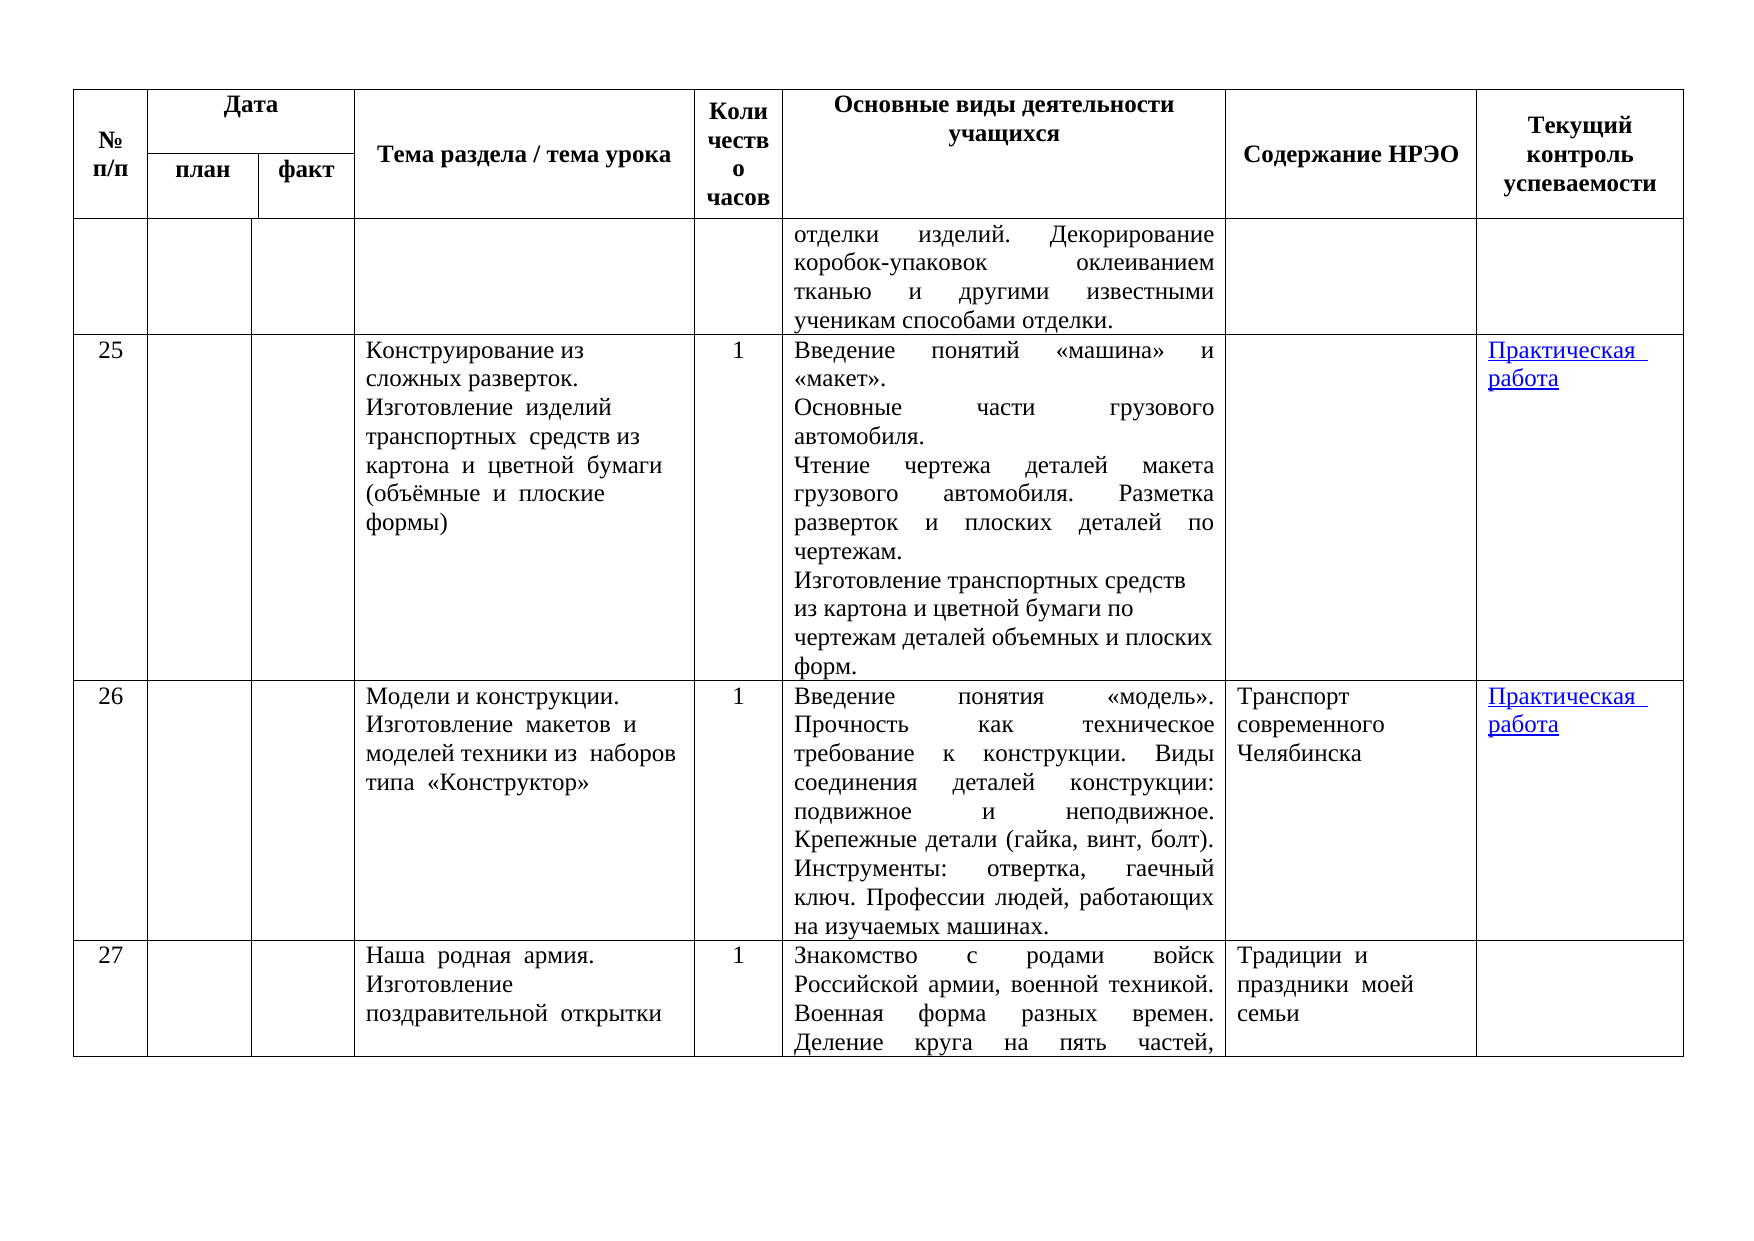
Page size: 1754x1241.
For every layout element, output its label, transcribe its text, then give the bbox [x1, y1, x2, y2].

table_cell Конструирование из сложных разверток. Изготовление изделий транспортных средств из картона и цветной бумаги (объёмные и плоские формы) [355, 335, 694, 680]
table_cell Практическая работа [1477, 335, 1683, 680]
table_cell [1477, 219, 1683, 334]
table_cell [1226, 219, 1476, 334]
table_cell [355, 941, 694, 1056]
table_cell Введение понятий «машина» и «макет». Основные части грузового автомобиля. Чтение чертежа деталей макета грузового автомобиля. Разметка разверток и плоских деталей по чертежам. Изготовление транспортных средств из картона и цветной бумаги по чертежам деталей объемных и плоских форм. [783, 335, 1225, 680]
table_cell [783, 941, 1225, 1056]
table_cell [1226, 335, 1476, 680]
table_cell 25 [74, 335, 147, 680]
table_cell факт [259, 154, 354, 218]
table_cell [252, 335, 354, 680]
table_cell 26 [74, 681, 147, 939]
table_header Текущий контроль успеваемости [1477, 90, 1683, 218]
table_cell [252, 681, 354, 939]
table_cell [148, 335, 251, 680]
table_cell Транспорт современного Челябинска [1226, 681, 1476, 939]
table_cell [252, 219, 354, 334]
table_cell Практическая работа [1477, 681, 1683, 939]
table_header № п/п [74, 90, 147, 218]
table_header Тема раздела / тема урока [355, 90, 694, 218]
table_header Основные виды деятельности учащихся [783, 90, 1225, 218]
table_cell план [148, 154, 258, 218]
table_cell [1477, 941, 1683, 1056]
table_cell 1 [695, 681, 782, 939]
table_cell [355, 219, 694, 334]
table_header Дата [148, 90, 354, 153]
table_cell [252, 941, 354, 1056]
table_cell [783, 219, 1225, 334]
table_cell 27 [74, 941, 147, 1056]
table_cell [148, 941, 251, 1056]
table_cell [148, 681, 251, 939]
table_cell Введение понятия «модель». Прочность как техническое требование к конструкции. Виды соединения деталей конструкции: подвижное и неподвижное. Крепежные детали (гайка, винт, болт). Инструменты: отвертка, гаечный ключ. Профессии людей, работающих на изучаемых машинах. [783, 681, 1225, 939]
table_cell Традиции и праздники моей семьи [1226, 941, 1476, 1056]
table_cell Модели и конструкции. Изготовление макетов и моделей техники из наборов типа «Конструктор» [355, 681, 694, 939]
table_cell [148, 219, 251, 334]
table_cell 24 [74, 219, 147, 334]
table_cell 1 [695, 335, 782, 680]
table_header Содержание НРЭО [1226, 90, 1476, 218]
table_cell 1 [695, 219, 782, 334]
table_cell 1 [695, 941, 782, 1056]
table_header Количество часов [695, 90, 782, 218]
